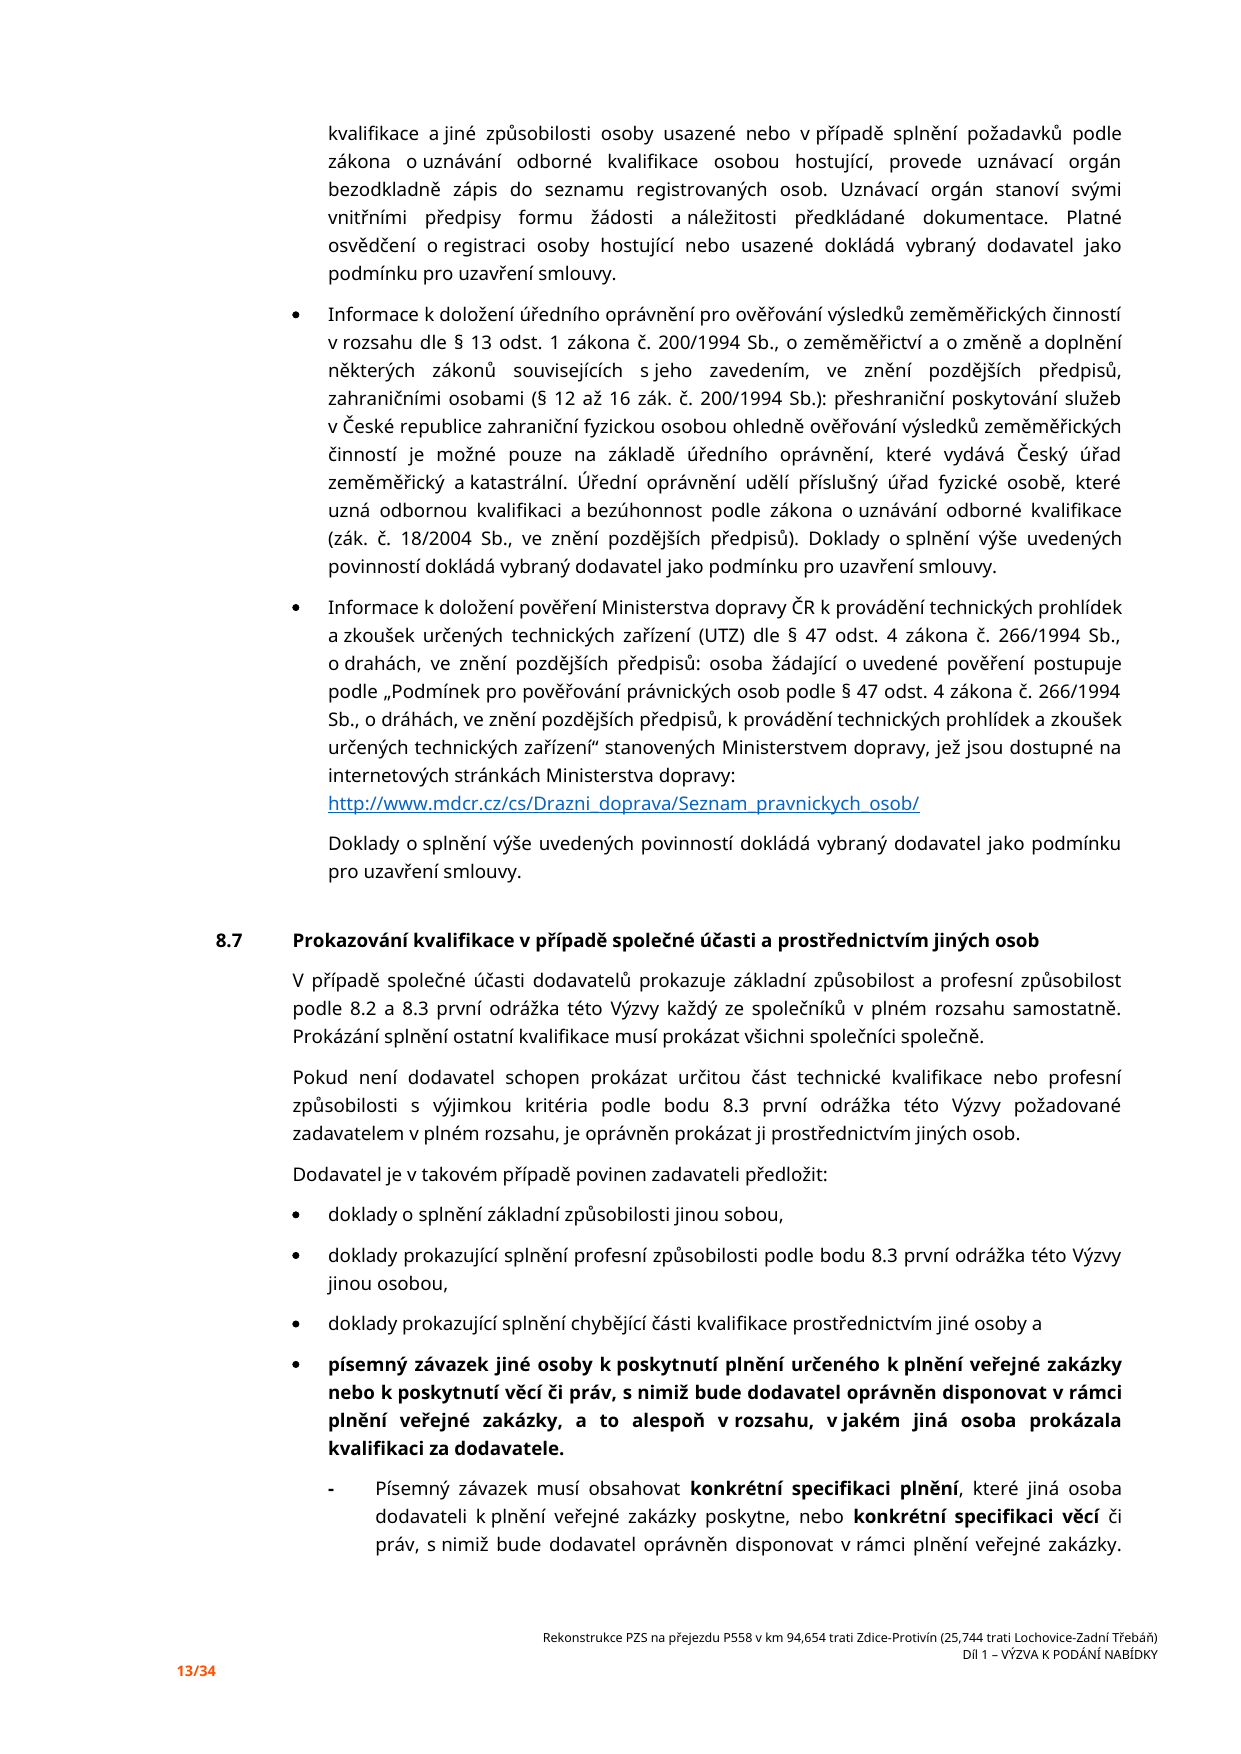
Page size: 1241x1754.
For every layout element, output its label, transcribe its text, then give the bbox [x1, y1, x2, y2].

text Doklady o splnění výše uvedených povinností dokládá vybraný dodavatel jako podmínku pro uzavření smlouvy. [328, 831, 1122, 884]
text http://www.mdcr.cz/cs/Drazni_doprava/Seznam_pravnickych_osob/ [328, 790, 1122, 816]
text Pokud není dodavatel schopen prokázat určitou část technické kvalifikace nebo profesní způsobilosti s výjimkou kritéria podle bodu 8.3 první odrážka této Výzvy požadované zadavatelem v plném rozsahu, je oprávněn prokázat ji prostřednictvím jiných osob. [292, 1064, 1122, 1146]
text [292, 121, 1122, 286]
text Dodavatel je v takovém případě povinen zadavateli předložit: [292, 1161, 1122, 1186]
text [328, 1476, 1122, 1557]
text doklady prokazující splnění profesní způsobilosti podle bodu 8.3 první odrážka této Výzvy jinou osobou, [292, 1242, 1122, 1295]
text doklady o splnění základní způsobilosti jinou sobou, [292, 1201, 1122, 1227]
text Informace k doložení pověření Ministerstva dopravy ČR k provádění technických prohlídek a zkoušek určených technických zařízení (UTZ) dle § 47 odst. 4 zákona č. 266/1994 Sb., o drahách, ve znění pozdějších předpisů: osoba žádající o uvedené pověření postupuje podle „Podmínek pro pověřování právnických osob podle § 47 odst. 4 zákona č. 266/1994 Sb., o dráhách, ve znění pozdějších předpisů, k provádění technických prohlídek a zkoušek určených technických zařízení“ stanovených Ministerstvem dopravy, jež jsou dostupné na internetových stránkách Ministerstva dopravy: [292, 594, 1122, 788]
text doklady prokazující splnění chybějící části kvalifikace prostřednictvím jiné osoby a [292, 1310, 1122, 1336]
text V případě společné účasti dodavatelů prokazuje základní způsobilost a profesní způsobilost podle 8.2 a 8.3 první odrážka této Výzvy každý ze společníků v plném rozsahu samostatně. Prokázání splnění ostatní kvalifikace musí prokázat všichni společníci společně. [292, 968, 1122, 1049]
text písemný závazek jiné osoby k poskytnutí plnění určeného k plnění veřejné zakázky nebo k poskytnutí věcí či práv, s nimiž bude dodavatel oprávněn disponovat v rámci plnění veřejné zakázky, a to alespoň v rozsahu, v jakém jiná osoba prokázala kvalifikaci za dodavatele. [292, 1351, 1122, 1461]
text Informace k doložení úředního oprávnění pro ověřování výsledků zeměměřických činností v rozsahu dle § 13 odst. 1 zákona č. 200/1994 Sb., o zeměměřictví a o změně a doplnění některých zákonů souvisejících s jeho zavedením, ve znění pozdějších předpisů, zahraničními osobami (§ 12 až 16 zák. č. 200/1994 Sb.): přeshraniční poskytování služeb v České republice zahraniční fyzickou osobou ohledně ověřování výsledků zeměměřických činností je možné pouze na základě úředního oprávnění, které vydává Český úřad zeměměřický a katastrální. Úřední oprávnění udělí příslušný úřad fyzické osobě, které uzná odbornou kvalifikaci a bezúhonnost podle zákona o uznávání odborné kvalifikace (zák. č. 18/2004 Sb., ve znění pozdějších předpisů). Doklady o splnění výše uvedených povinností dokládá vybraný dodavatel jako podmínku pro uzavření smlouvy. [292, 301, 1122, 579]
text Prokazování kvalifikace v případě společné účasti a prostřednictvím jiných osob [216, 927, 1122, 953]
